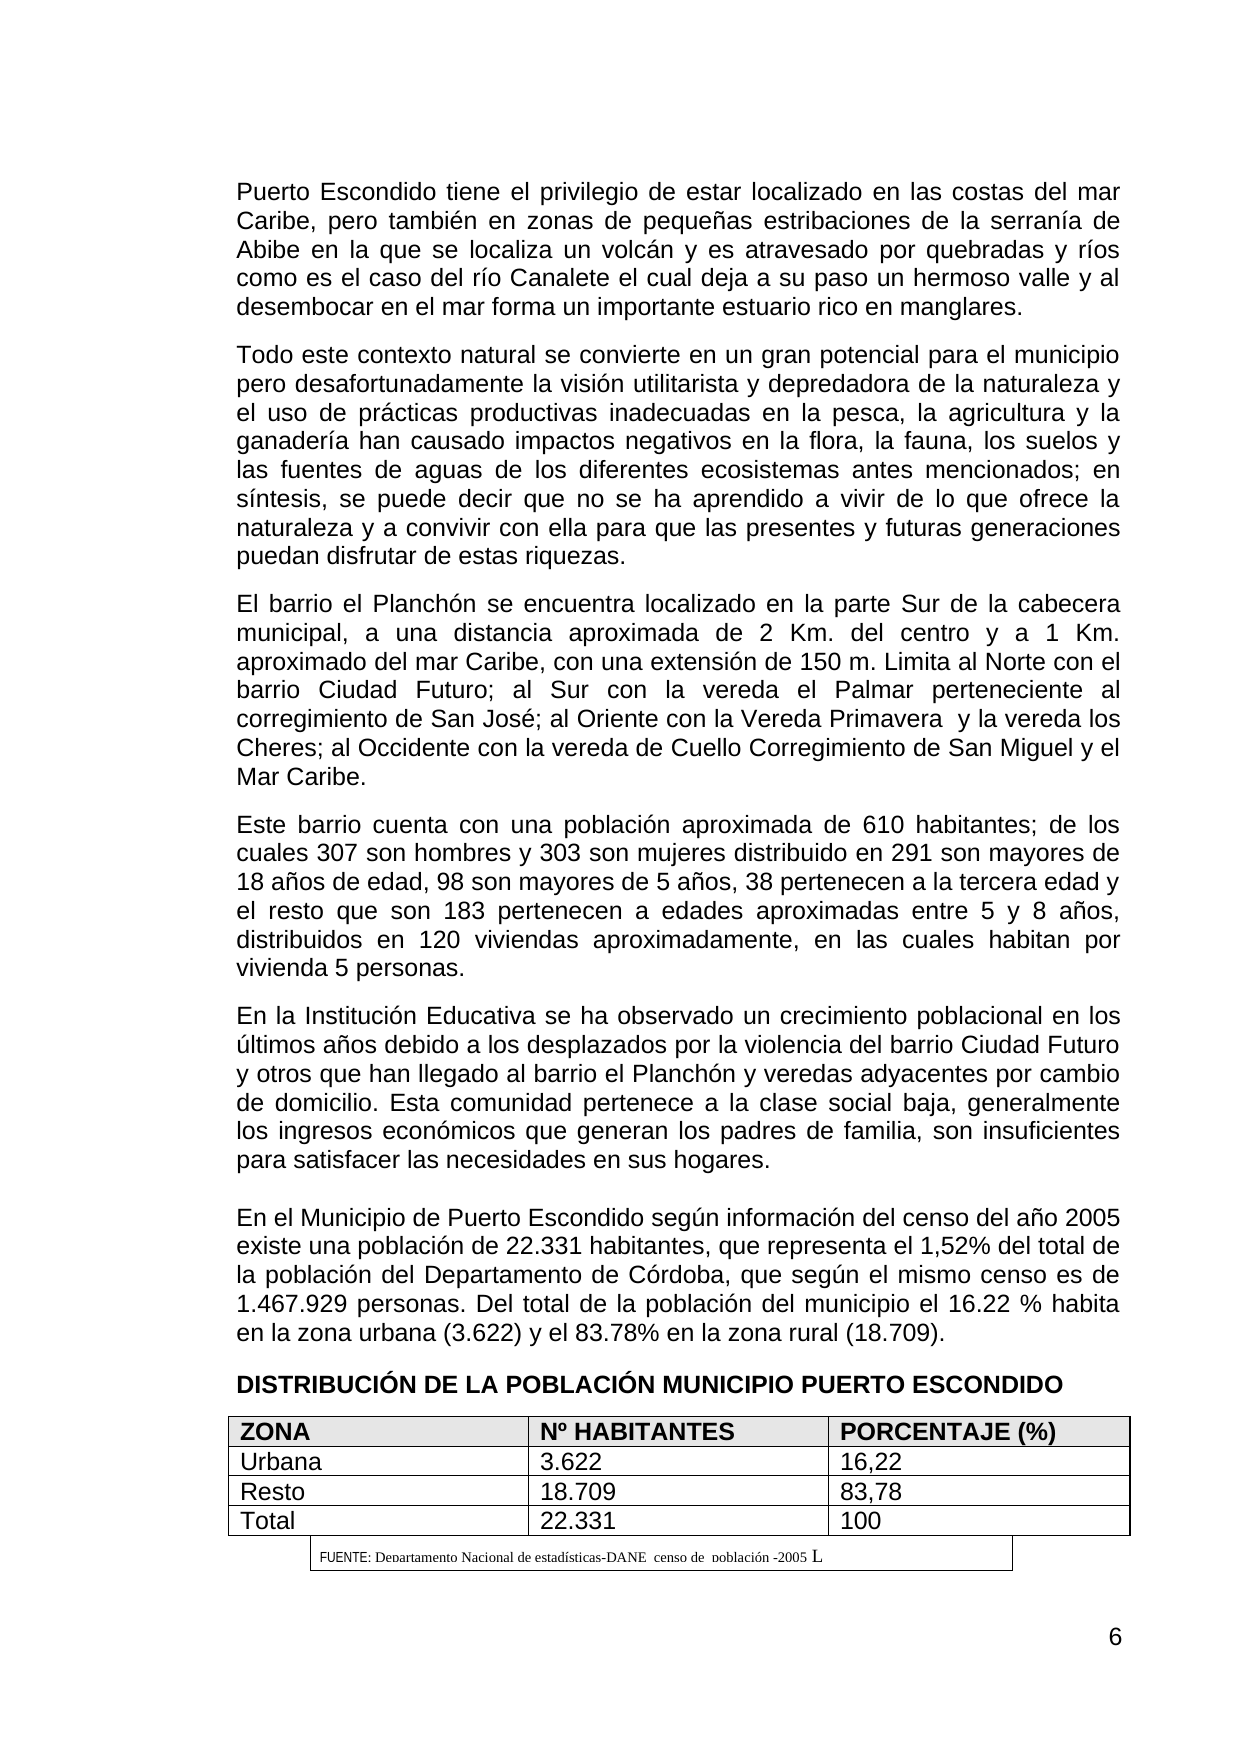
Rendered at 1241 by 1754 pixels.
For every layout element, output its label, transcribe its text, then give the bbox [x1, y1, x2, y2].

table_cell Total [229, 1506, 528, 1535]
table_header Nº HABITANTES [529, 1417, 828, 1446]
text En el Municipio de Puerto Escondido según información del censo del año 2005 existe una población de 22.331 habitantes, que representa el 1,52% del total de la población del Departamento de Córdoba, que según el mismo censo es de 1.467.929 personas. Del total de la población del municipio el 16.22 % habita en la zona urbana (3.622) y el 83.78% en la zona rural (18.709). [236, 1203, 1122, 1346]
text Este barrio cuenta con una población aproximada de 610 habitantes; de los cuales 307 son hombres y 303 son mujeres distribuido en 291 son mayores de 18 años de edad, 98 son mayores de 5 años, 38 pertenecen a la tercera edad y el resto que son 183 pertenecen a edades aproximadas entre 5 y 8 años, distribuidos en 120 viviendas aproximadamente, en las cuales habitan por vivienda 5 personas. [236, 810, 1122, 982]
text DISTRIBUCIÓN DE LA POBLACIÓN MUNICIPIO PUERTO ESCONDIDO [236, 1370, 1122, 1399]
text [236, 177, 1122, 321]
table_header ZONA [229, 1417, 528, 1446]
table_header PORCENTAJE (%) [829, 1417, 1129, 1446]
table_cell 18.709 [529, 1476, 828, 1505]
table_cell 16,22 [829, 1447, 1129, 1475]
table_cell 100 [829, 1506, 1129, 1535]
text El barrio el Planchón se encuentra localizado en la parte Sur de la cabecera municipal, a una distancia aproximada de 2 Km. del centro y a 1 Km. aproximado del mar Caribe, con una extensión de 150 m. Limita al Norte con el barrio Ciudad Futuro; al Sur con la vereda el Palmar perteneciente al corregimiento de San José; al Oriente con la Vereda Primavera y la vereda los Cheres; al Occidente con la vereda de Cuello Corregimiento de San Miguel y el Mar Caribe. [236, 589, 1122, 791]
text Todo este contexto natural se convierte en un gran potencial para el municipio pero desafortunadamente la visión utilitarista y depredadora de la naturaleza y el uso de prácticas productivas inadecuadas en la pesca, la agricultura y la ganadería han causado impactos negativos en la flora, la fauna, los suelos y las fuentes de aguas de los diferentes ecosistemas antes mencionados; en síntesis, se puede decir que no se ha aprendido a vivir de lo que ofrece la naturaleza y a convivir con ella para que las presentes y futuras generaciones puedan disfrutar de estas riquezas. [236, 340, 1122, 570]
text En la Institución Educativa se ha observado un crecimiento poblacional en los últimos años debido a los desplazados por la violencia del barrio Ciudad Futuro y otros que han llegado al barrio el Planchón y veredas adyacentes por cambio de domicilio. Esta comunidad pertenece a la clase social baja, generalmente los ingresos económicos que generan los padres de familia, son insuficientes para satisfacer las necesidades en sus hogares. [236, 1001, 1122, 1174]
table_cell 83,78 [829, 1476, 1129, 1505]
table_cell Urbana [229, 1447, 528, 1475]
table_cell 22.331 [529, 1506, 828, 1535]
table_cell Resto [229, 1476, 528, 1505]
table_cell 3.622 [529, 1447, 828, 1475]
